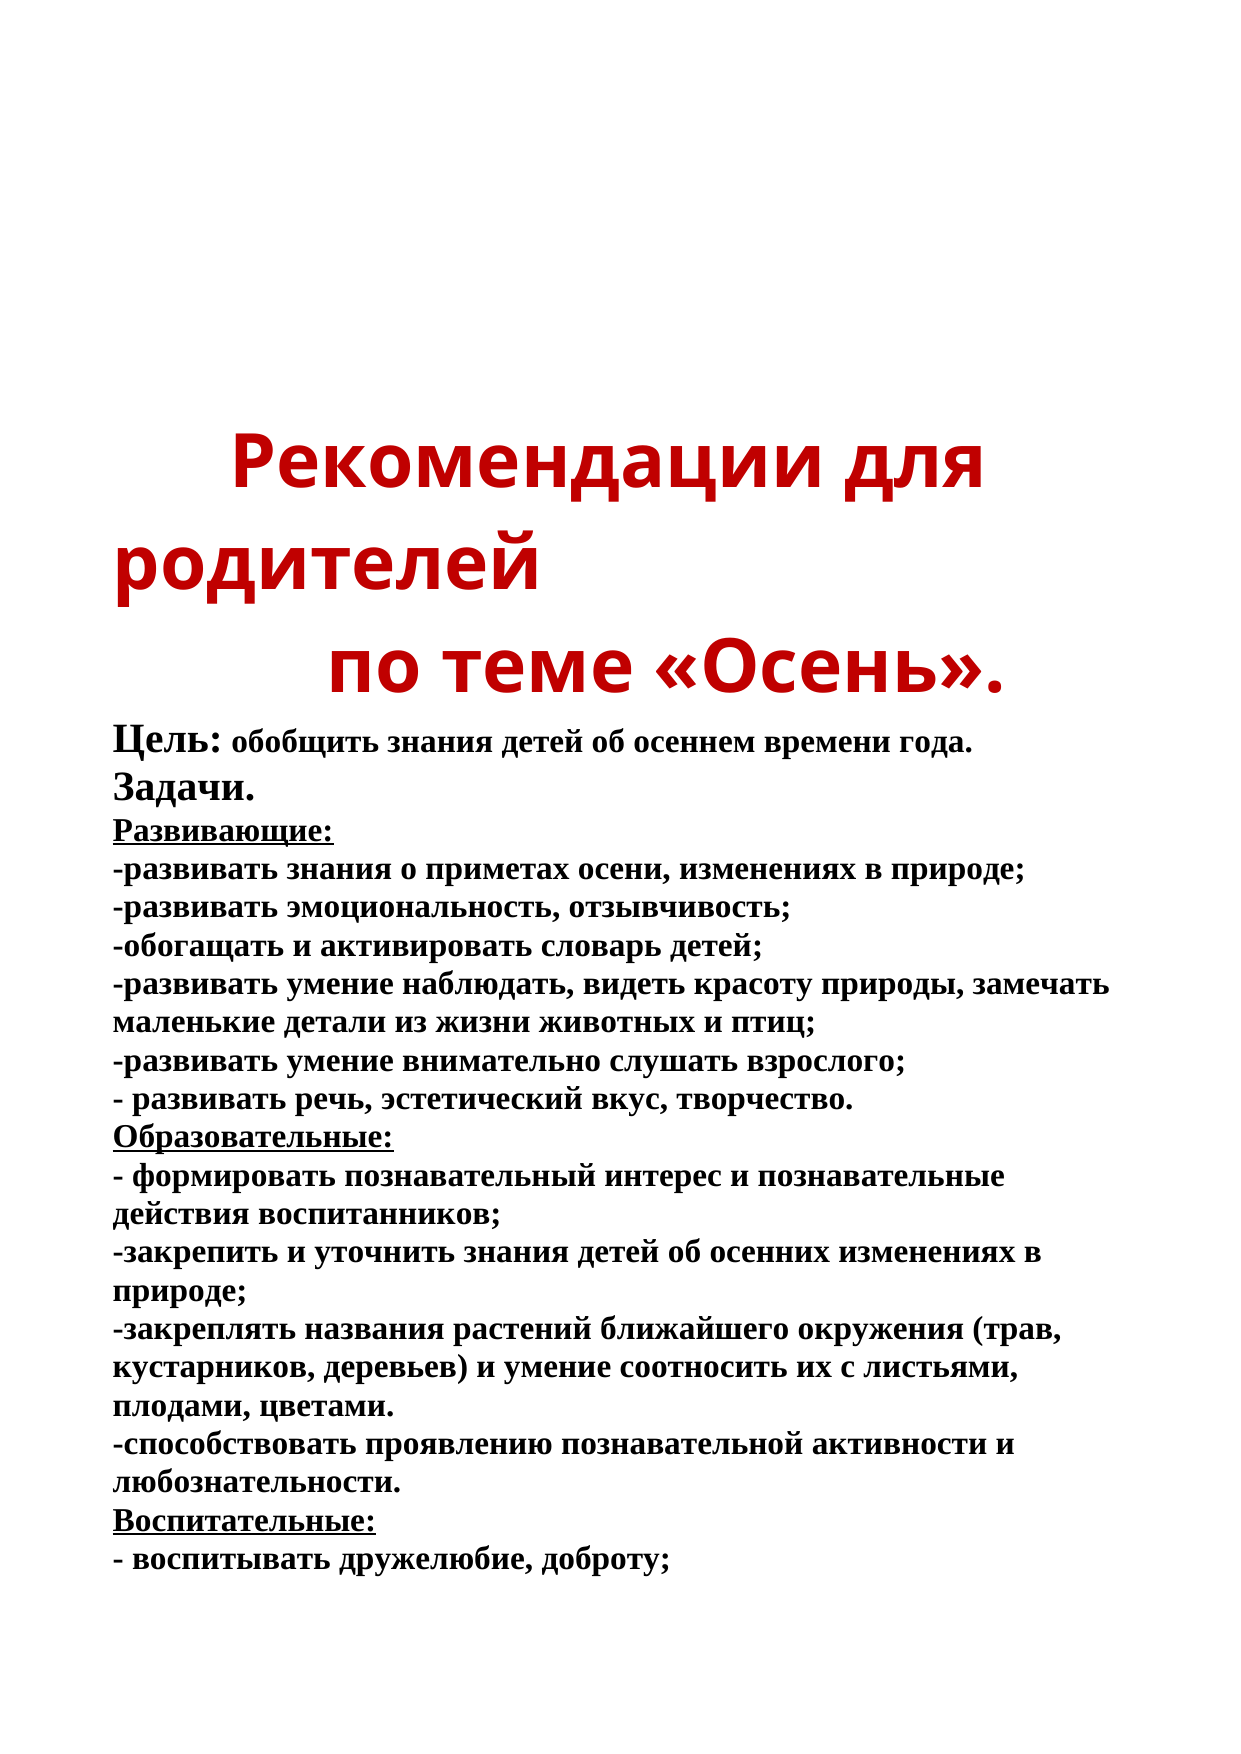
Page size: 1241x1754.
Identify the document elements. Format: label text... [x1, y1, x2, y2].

text -закрепить и уточнить знания детей об осенних изменениях в природе; [112, 1231, 1128, 1308]
text Воспитательные: [112, 1500, 1128, 1538]
text - формировать познавательный интерес и познавательные действия воспитанников; [112, 1155, 1128, 1231]
text -развивать эмоциональность, отзывчивость; [112, 886, 1128, 925]
text Задачи. [112, 762, 1128, 810]
text по теме «Осень». [112, 612, 1128, 714]
text -способствовать проявлению познавательной активности и любознательности. [112, 1423, 1128, 1500]
text -закреплять названия растений ближайшего окружения (трав, кустарников, деревьев) и умение соотносить их с листьями, плодами, цветами. [112, 1308, 1128, 1423]
text -развивать умение внимательно слушать взрослого; [112, 1040, 1128, 1078]
text -развивать умение наблюдать, видеть красоту природы, замечать маленькие детали из жизни животных и птиц; [112, 963, 1128, 1040]
text Рекомендации для родителей [112, 407, 1128, 612]
text Образовательные: [112, 1116, 1128, 1155]
text Цель: обобщить знания детей об осеннем времени года. [112, 714, 1128, 762]
text - развивать речь, эстетический вкус, творчество. [112, 1078, 1128, 1116]
text - воспитывать дружелюбие, доброту; [112, 1538, 1128, 1576]
text -обогащать и активировать словарь детей; [112, 925, 1128, 963]
text Развивающие: [112, 810, 1128, 848]
text -развивать знания о приметах осени, изменениях в природе; [112, 848, 1128, 886]
